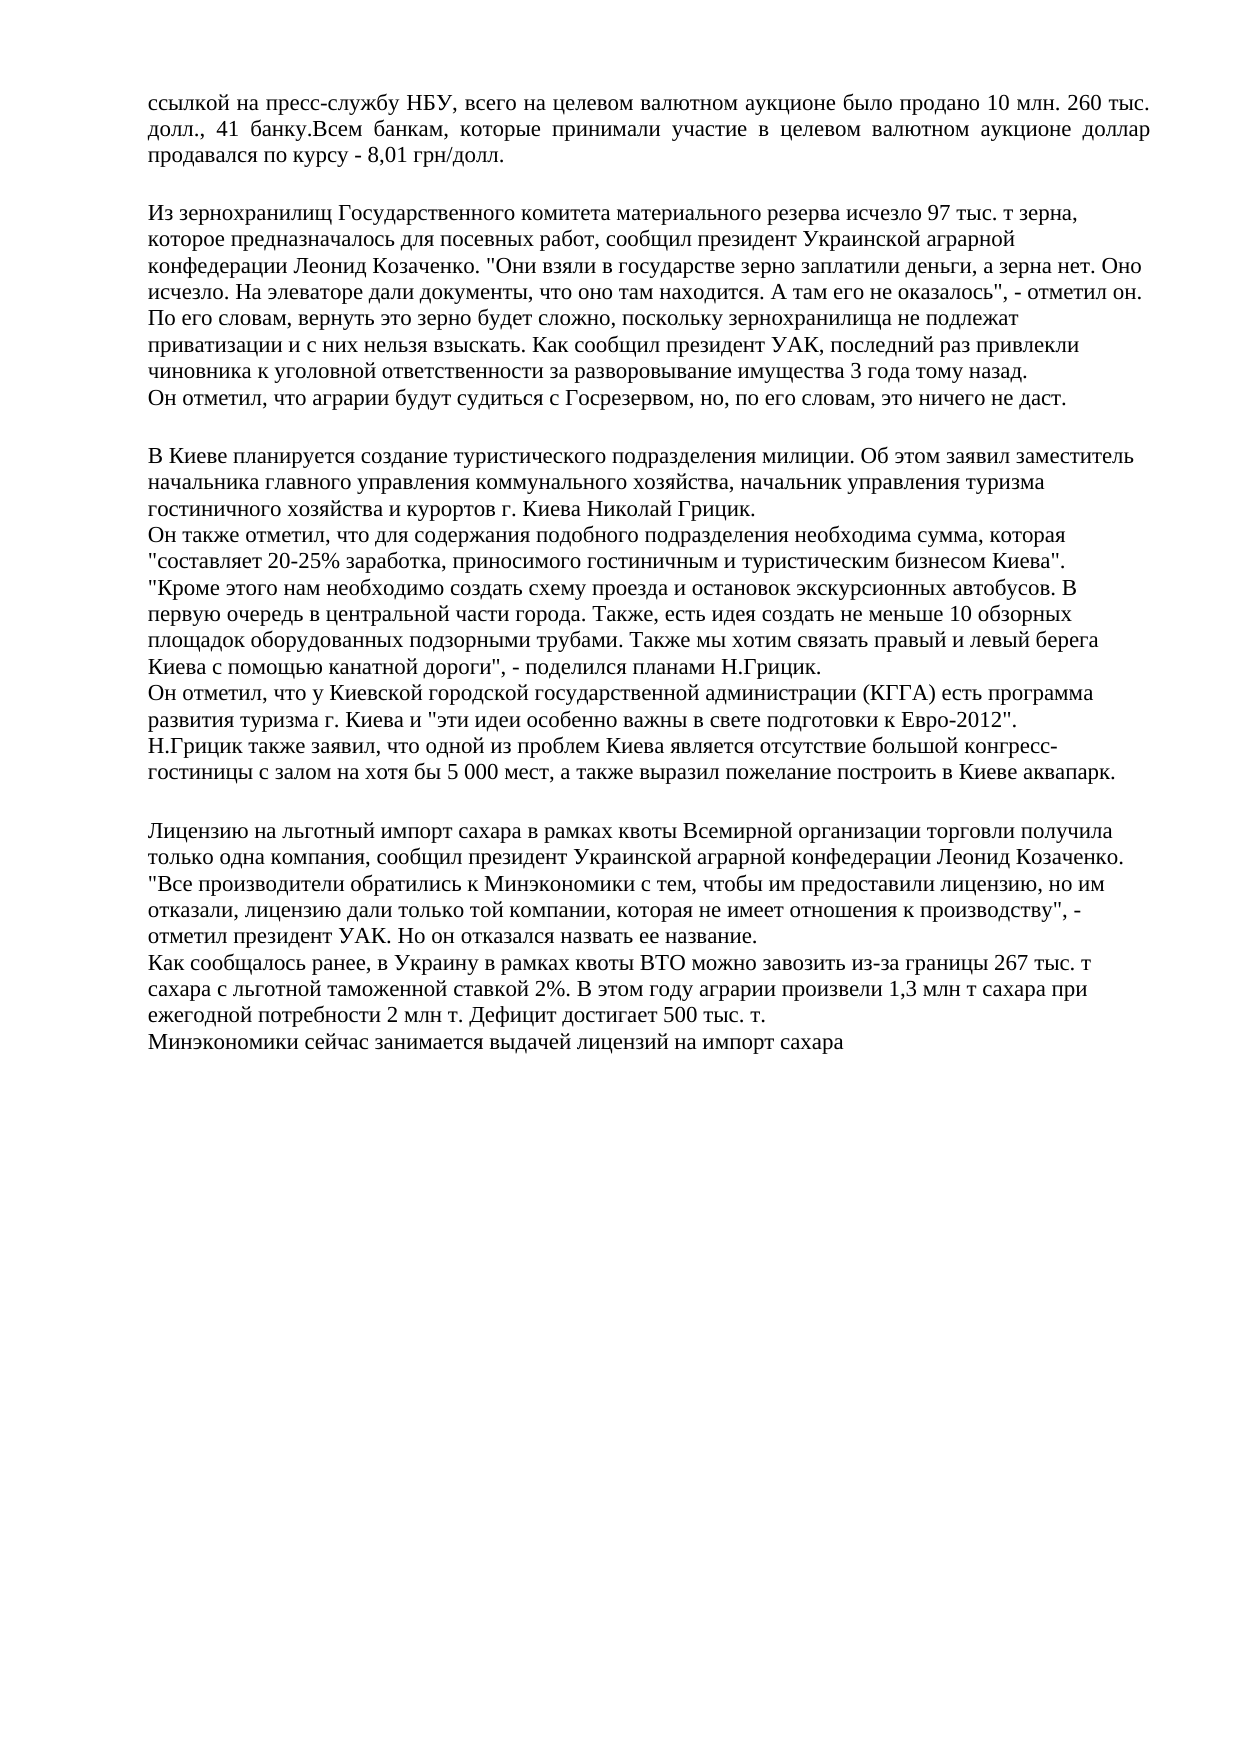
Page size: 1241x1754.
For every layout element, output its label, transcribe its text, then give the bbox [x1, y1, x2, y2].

text Он отметил, что у Киевской городской государственной администрации (КГГА) есть программа развития туризма г. Киева и "эти идеи особенно важны в свете подготовки к Евро-2012". [148, 679, 1152, 732]
text Лицензию на льготный импорт сахара в рамках квоты Всемирной организации торговли получила только одна компания, сообщил президент Украинской аграрной конфедерации Леонид Козаченко. [148, 817, 1152, 869]
text Н.Грицик также заявил, что одной из проблем Киева является отсутствие большой конгресс-гостиницы с залом на хотя бы 5 000 мест, а также выразил пожелание построить в Киеве аквапарк. [148, 732, 1152, 785]
text "Кроме этого нам необходимо создать схему проезда и остановок экскурсионных автобусов. В первую очередь в центральной части города. Также, есть идея создать не меньше 10 обзорных площадок оборудованных подзорными трубами. Также мы хотим связать правый и левый берега Киева с помощью канатной дороги", - поделился планами Н.Грицик. [148, 574, 1152, 679]
text Минэкономики сейчас занимается выдачей лицензий на импорт сахара [148, 1028, 1152, 1054]
text Он отметил, что аграрии будут судиться с Госрезервом, но, по его словам, это ничего не даст. [148, 383, 1152, 410]
text В Киеве планируется создание туристического подразделения милиции. Об этом заявил заместитель начальника главного управления коммунального хозяйства, начальник управления туризма гостиничного хозяйства и курортов г. Киева Николай Грицик. [148, 442, 1152, 521]
text Как сообщалось ранее, в Украину в рамках квоты ВТО можно завозить из-за границы 267 тыс. т сахара с льготной таможенной ставкой 2%. В этом году аграрии произвели 1,3 млн т сахара при ежегодной потребности 2 млн т. Дефицит достигает 500 тыс. т. [148, 949, 1152, 1028]
text "Все производители обратились к Минэкономики с тем, чтобы им предоставили лицензию, но им отказали, лицензию дали только той компании, которая не имеет отношения к производству", - отметил президент УАК. Но он отказался назвать ее название. [148, 869, 1152, 949]
text По его словам, вернуть это зерно будет сложно, поскольку зернохранилища не подлежат приватизации и с них нельзя взыскать. Как сообщил президент УАК, последний раз привлекли чиновника к уголовной ответственности за разворовывание имущества 3 года тому назад. [148, 304, 1152, 383]
text Из зернохранилищ Государственного комитета материального резерва исчезло 97 тыс. т зерна, которое предназначалось для посевных работ, сообщил президент Украинской аграрной конфедерации Леонид Козаченко. "Они взяли в государстве зерно заплатили деньги, а зерна нет. Оно исчезло. На элеваторе дали документы, что оно там находится. А там его не оказалось", - отметил он. [148, 199, 1152, 304]
text Он также отметил, что для содержания подобного подразделения необходима сумма, которая "составляет 20-25% заработка, приносимого гостиничным и туристическим бизнесом Киева". [148, 521, 1152, 574]
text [148, 88, 1152, 168]
